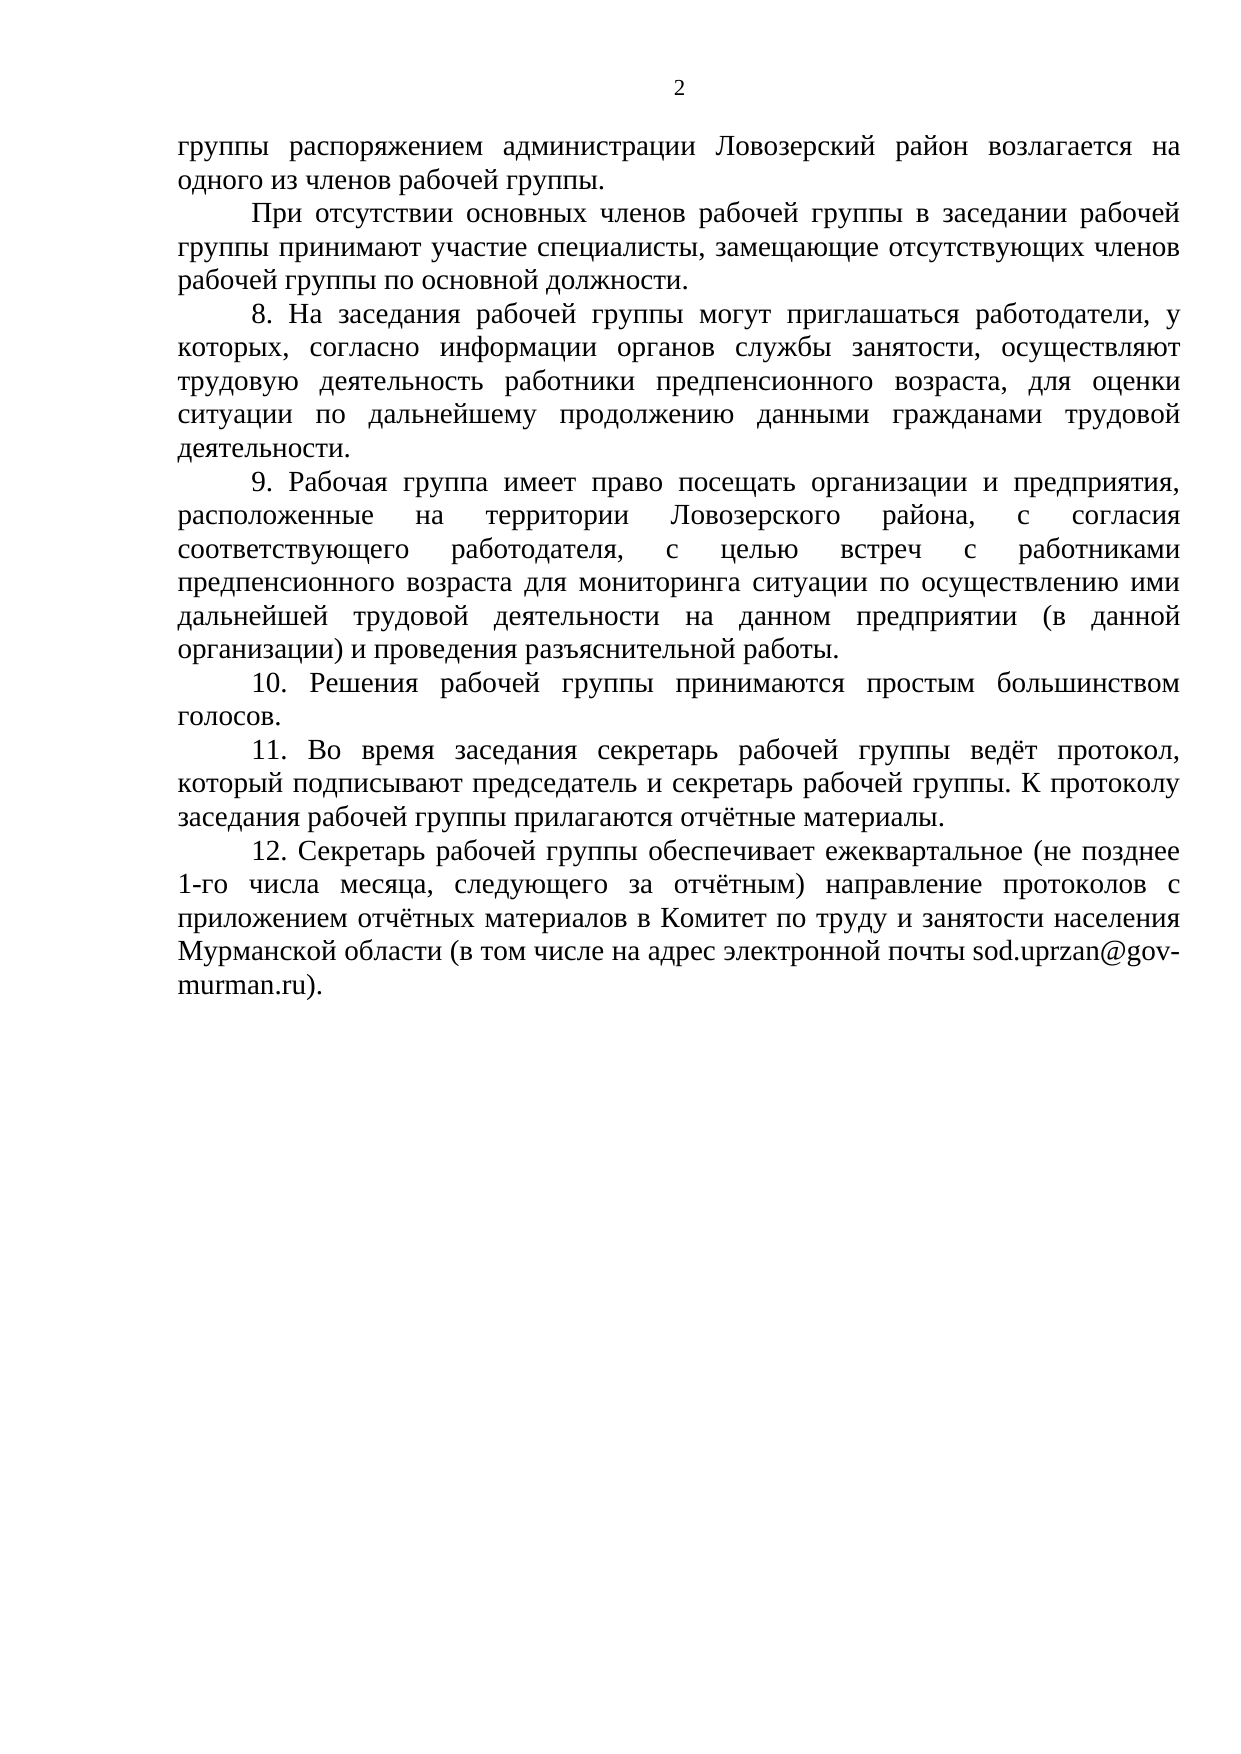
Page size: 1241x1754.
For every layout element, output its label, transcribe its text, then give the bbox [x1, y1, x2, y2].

text 11. Во время заседания секретарь рабочей группы ведёт протокол, который подписывают председатель и секретарь рабочей группы. К протоколу заседания рабочей группы прилагаются отчётные материалы. [177, 732, 1181, 833]
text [177, 128, 1181, 195]
text При отсутствии основных членов рабочей группы в заседании рабочей группы принимают участие специалисты, замещающие отсутствующих членов рабочей группы по основной должности. [177, 195, 1181, 296]
text 12. Секретарь рабочей группы обеспечивает ежеквартальное (не позднее 1-го числа месяца, следующего за отчётным) направление протоколов с приложением отчётных материалов в Комитет по труду и занятости населения Мурманской области (в том числе на адрес электронной почты sod.uprzan@gov-murman.ru). [177, 833, 1181, 1000]
text 9. Рабочая группа имеет право посещать организации и предприятия, расположенные на территории Ловозерского района, с согласия соответствующего работодателя, с целью встреч с работниками предпенсионного возраста для мониторинга ситуации по осуществлению ими дальнейшей трудовой деятельности на данном предприятии (в данной организации) и проведения разъяснительной работы. [177, 464, 1181, 665]
text 8. На заседания рабочей группы могут приглашаться работодатели, у которых, согласно информации органов службы занятости, осуществляют трудовую деятельность работники предпенсионного возраста, для оценки ситуации по дальнейшему продолжению данными гражданами трудовой деятельности. [177, 296, 1181, 464]
text 10. Решения рабочей группы принимаются простым большинством голосов. [177, 665, 1181, 732]
